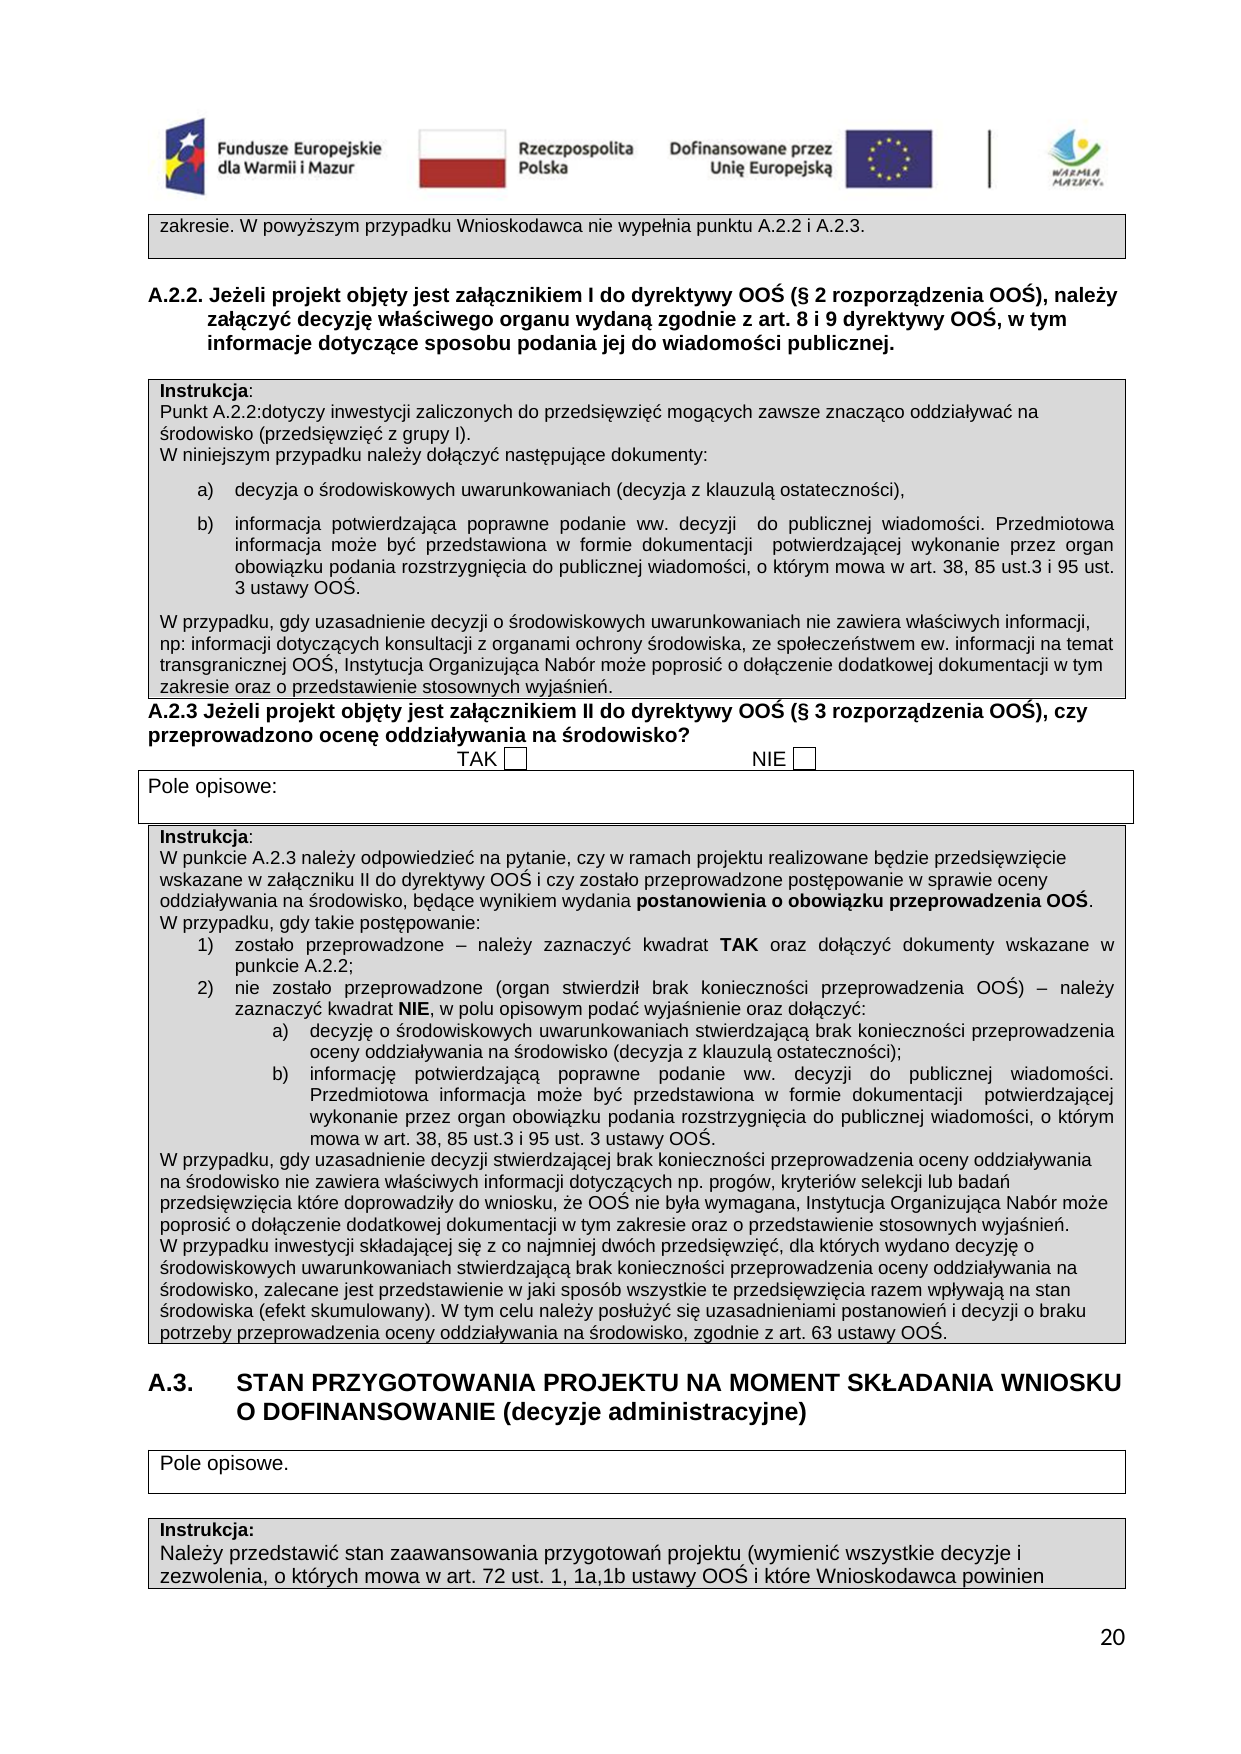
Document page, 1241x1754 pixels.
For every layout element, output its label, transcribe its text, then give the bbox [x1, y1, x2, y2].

table_header Pole opisowe. [149, 1451, 1125, 1493]
table_header Instrukcja: Punkt A.2.2:dotyczy inwestycji zaliczonych do przedsięwzięć mogących zawsze znacząco oddziaływać na środowisko (przedsięwzięć z grupy I). W niniejszym przypadku należy dołączyć następujące dokumenty: decyzja o środowiskowych uwarunkowaniach (decyzja z klauzulą ostateczności), informacja potwierdzająca poprawne podanie ww. decyzji do publicznej wiadomości. Przedmiotowa informacja może być przedstawiona w formie dokumentacji potwierdzającej wykonanie przez organ obowiązku podania rozstrzygnięcia do publicznej wiadomości, o którym mowa w art. 38, 85 ust.3 i 95 ust. 3 ustawy OOŚ. W przypadku, gdy uzasadnienie decyzji o środowiskowych uwarunkowaniach nie zawiera właściwych informacji, np: informacji dotyczących konsultacji z organami ochrony środowiska, ze społeczeństwem ew. informacji na temat transgranicznej OOŚ, Instytucja Organizująca Nabór może poprosić o dołączenie dodatkowej dokumentacji w tym zakresie oraz o przedstawienie stosownych wyjaśnień. [149, 380, 1125, 697]
text A.2.2. Jeżeli projekt objęty jest załącznikiem I do dyrektywy OOŚ (§ 2 rozporządzenia OOŚ), należy załączyć decyzję właściwego organu wydaną zgodnie z art. 8 i 9 dyrektywy OOŚ, w tym informacje dotyczące sposobu podania jej do wiadomości publicznej. [148, 283, 1125, 354]
table_header Instrukcja: W punkcie A.2.3 należy odpowiedzieć na pytanie, czy w ramach projektu realizowane będzie przedsięwzięcie wskazane w załączniku II do dyrektywy OOŚ i czy zostało przeprowadzone postępowanie w sprawie oceny oddziaływania na środowisko, będące wynikiem wydania postanowienia o obowiązku przeprowadzenia OOŚ. W przypadku, gdy takie postępowanie: zostało przeprowadzone – należy zaznaczyć kwadrat TAK oraz dołączyć dokumenty wskazane w punkcie A.2.2; nie zostało przeprowadzone (organ stwierdził brak konieczności przeprowadzenia OOŚ) – należy zaznaczyć kwadrat NIE, w polu opisowym podać wyjaśnienie oraz dołączyć: decyzję o środowiskowych uwarunkowaniach stwierdzającą brak konieczności przeprowadzenia oceny oddziaływania na środowisko (decyzja z klauzulą ostateczności); informację potwierdzającą poprawne podanie ww. decyzji do publicznej wiadomości. Przedmiotowa informacja może być przedstawiona w formie dokumentacji potwierdzającej wykonanie przez organ obowiązku podania rozstrzygnięcia do publicznej wiadomości, o którym mowa w art. 38, 85 ust.3 i 95 ust. 3 ustawy OOŚ. W przypadku, gdy uzasadnienie decyzji stwierdzającej brak konieczności przeprowadzenia oceny oddziaływania na środowisko nie zawiera właściwych informacji dotyczących np. progów, kryteriów selekcji lub badań przedsięwzięcia które doprowadziły do wniosku, że OOŚ nie była wymagana, Instytucja Organizująca Nabór może poprosić o dołączenie dodatkowej dokumentacji w tym zakresie oraz o przedstawienie stosownych wyjaśnień. W przypadku inwestycji składającej się z co najmniej dwóch przedsięwzięć, dla których wydano decyzję o środowiskowych uwarunkowaniach stwierdzającą brak konieczności przeprowadzenia oceny oddziaływania na środowisko, zalecane jest przedstawienie w jaki sposób wszystkie te przedsięwzięcia razem wpływają na stan środowiska (efekt skumulowany). W tym celu należy posłużyć się uzasadnieniami postanowień i decyzji o braku potrzeby przeprowadzenia oceny oddziaływania na środowisko, zgodnie z art. 63 ustawy OOŚ. [149, 826, 1125, 1343]
picture [147, 99, 1123, 214]
text A.2.3 Jeżeli projekt objęty jest załącznikiem II do dyrektywy OOŚ (§ 3 rozporządzenia OOŚ), czy przeprowadzono ocenę oddziaływania na środowisko? [148, 699, 1125, 746]
text Pole opisowe: [139, 771, 1133, 797]
text A.3. STAN PRZYGOTOWANIA PROJEKTU NA MOMENT SKŁADANIA WNIOSKU O DOFINANSOWANIE (decyzje administracyjne) [148, 1368, 1125, 1426]
text TAK NIE [148, 746, 1125, 770]
